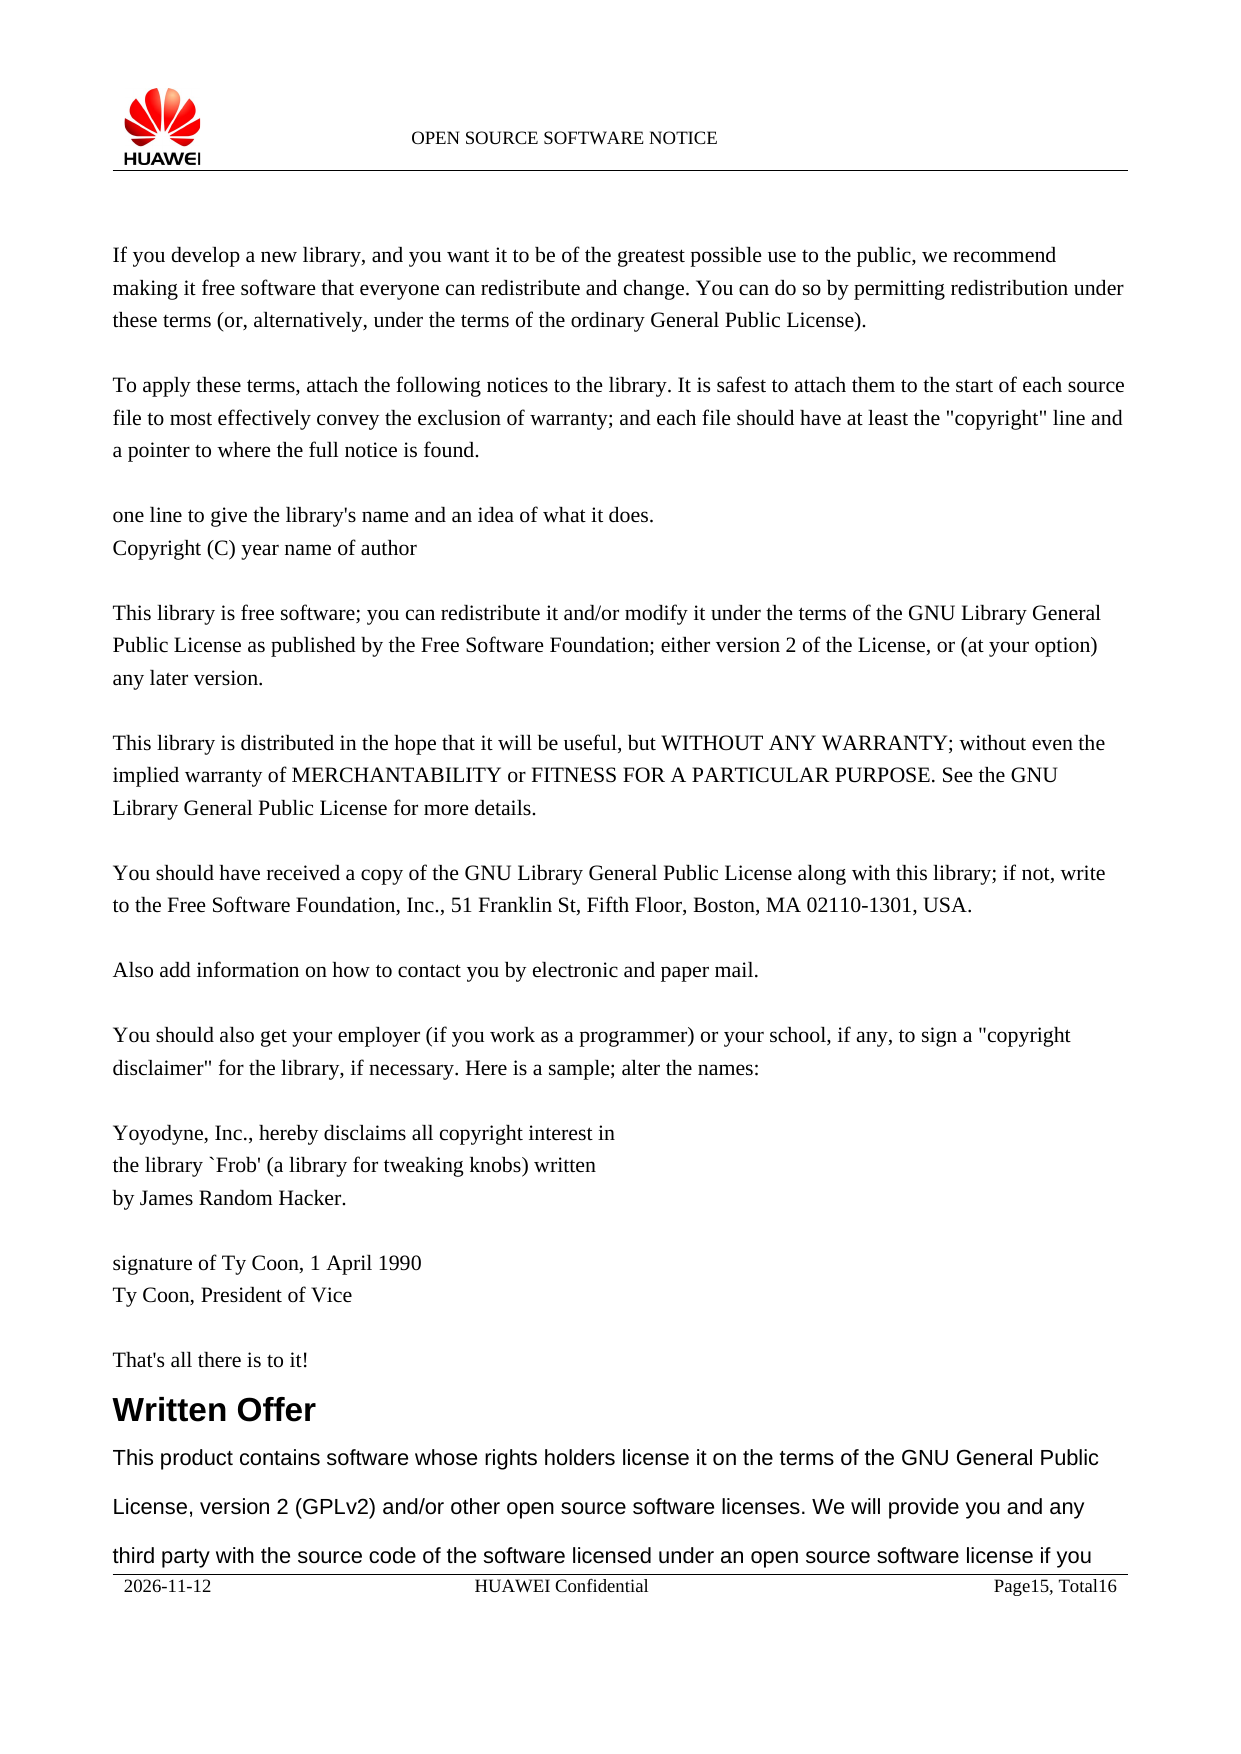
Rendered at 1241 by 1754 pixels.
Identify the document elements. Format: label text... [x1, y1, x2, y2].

text Written Offer [112, 1376, 1128, 1441]
picture [124, 88, 201, 165]
